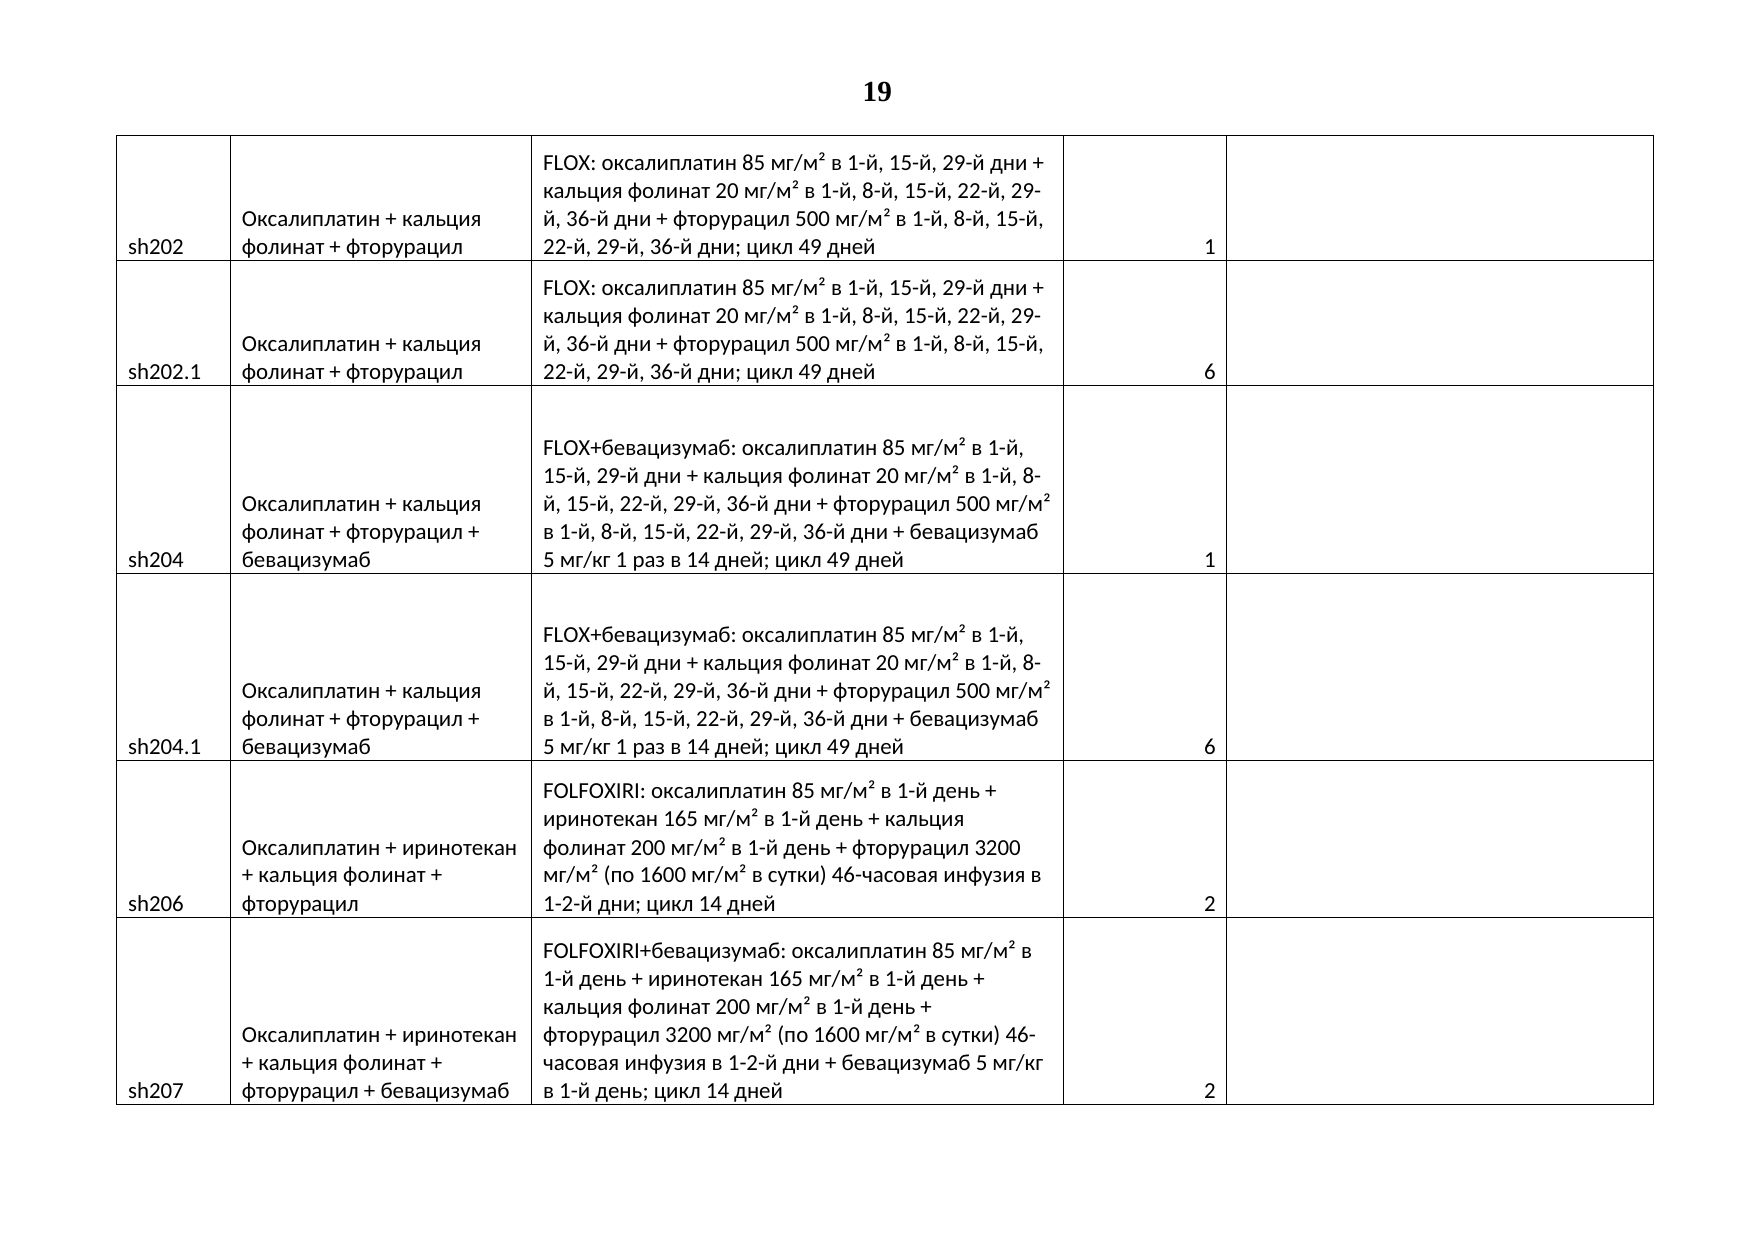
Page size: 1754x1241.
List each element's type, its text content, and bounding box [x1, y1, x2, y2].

table_cell sh202.1 [117, 261, 230, 385]
table_cell [1227, 574, 1653, 760]
table_cell sh204 [117, 386, 230, 573]
table_cell 6 [1064, 261, 1226, 385]
table_cell 6 [1064, 574, 1226, 760]
table_cell 1 [1064, 136, 1226, 260]
table_cell [1227, 761, 1653, 917]
table_cell FLOX: оксалиплатин 85 мг/м² в 1-й, 15-й, 29-й дни + кальция фолинат 20 мг/м² в 1-й, 8-й, 15-й, 22-й, 29-й, 36-й дни + фторурацил 500 мг/м² в 1-й, 8-й, 15-й, 22-й, 29-й, 36-й дни; цикл 49 дней [532, 261, 1063, 385]
table_cell FOLFOXIRI: оксалиплатин 85 мг/м² в 1-й день + иринотекан 165 мг/м² в 1-й день + кальция фолинат 200 мг/м² в 1-й день + фторурацил 3200 мг/м² (по 1600 мг/м² в сутки) 46-часовая инфузия в 1-2-й дни; цикл 14 дней [532, 761, 1063, 917]
table_cell FOLFOXIRI+бевацизумаб: оксалиплатин 85 мг/м² в 1-й день + иринотекан 165 мг/м² в 1-й день + кальция фолинат 200 мг/м² в 1-й день + фторурацил 3200 мг/м² (по 1600 мг/м² в сутки) 46-часовая инфузия в 1-2-й дни + бевацизумаб 5 мг/кг в 1-й день; цикл 14 дней [532, 918, 1063, 1104]
table_cell 1 [1064, 386, 1226, 573]
table_cell sh207 [117, 918, 230, 1104]
table_cell sh206 [117, 761, 230, 917]
table_cell sh202 [117, 136, 230, 260]
table_cell [1227, 386, 1653, 573]
table_cell FLOX+бевацизумаб: оксалиплатин 85 мг/м² в 1-й, 15-й, 29-й дни + кальция фолинат 20 мг/м² в 1-й, 8-й, 15-й, 22-й, 29-й, 36-й дни + фторурацил 500 мг/м² в 1-й, 8-й, 15-й, 22-й, 29-й, 36-й дни + бевацизумаб 5 мг/кг 1 раз в 14 дней; цикл 49 дней [532, 386, 1063, 573]
table_cell [1227, 136, 1653, 260]
table_cell sh204.1 [117, 574, 230, 760]
table_cell FLOX: оксалиплатин 85 мг/м² в 1-й, 15-й, 29-й дни + кальция фолинат 20 мг/м² в 1-й, 8-й, 15-й, 22-й, 29-й, 36-й дни + фторурацил 500 мг/м² в 1-й, 8-й, 15-й, 22-й, 29-й, 36-й дни; цикл 49 дней [532, 136, 1063, 260]
table_cell Оксалиплатин + кальция фолинат + фторурацил + бевацизумаб [231, 386, 531, 573]
table_cell [1227, 918, 1653, 1104]
table_cell 2 [1064, 918, 1226, 1104]
table_cell Оксалиплатин + кальция фолинат + фторурацил + бевацизумаб [231, 574, 531, 760]
table_cell Оксалиплатин + иринотекан + кальция фолинат + фторурацил + бевацизумаб [231, 918, 531, 1104]
table_cell Оксалиплатин + кальция фолинат + фторурацил [231, 136, 531, 260]
table_cell Оксалиплатин + иринотекан + кальция фолинат + фторурацил [231, 761, 531, 917]
table_cell Оксалиплатин + кальция фолинат + фторурацил [231, 261, 531, 385]
table_cell [1227, 261, 1653, 385]
table_cell FLOX+бевацизумаб: оксалиплатин 85 мг/м² в 1-й, 15-й, 29-й дни + кальция фолинат 20 мг/м² в 1-й, 8-й, 15-й, 22-й, 29-й, 36-й дни + фторурацил 500 мг/м² в 1-й, 8-й, 15-й, 22-й, 29-й, 36-й дни + бевацизумаб 5 мг/кг 1 раз в 14 дней; цикл 49 дней [532, 574, 1063, 760]
table_cell 2 [1064, 761, 1226, 917]
